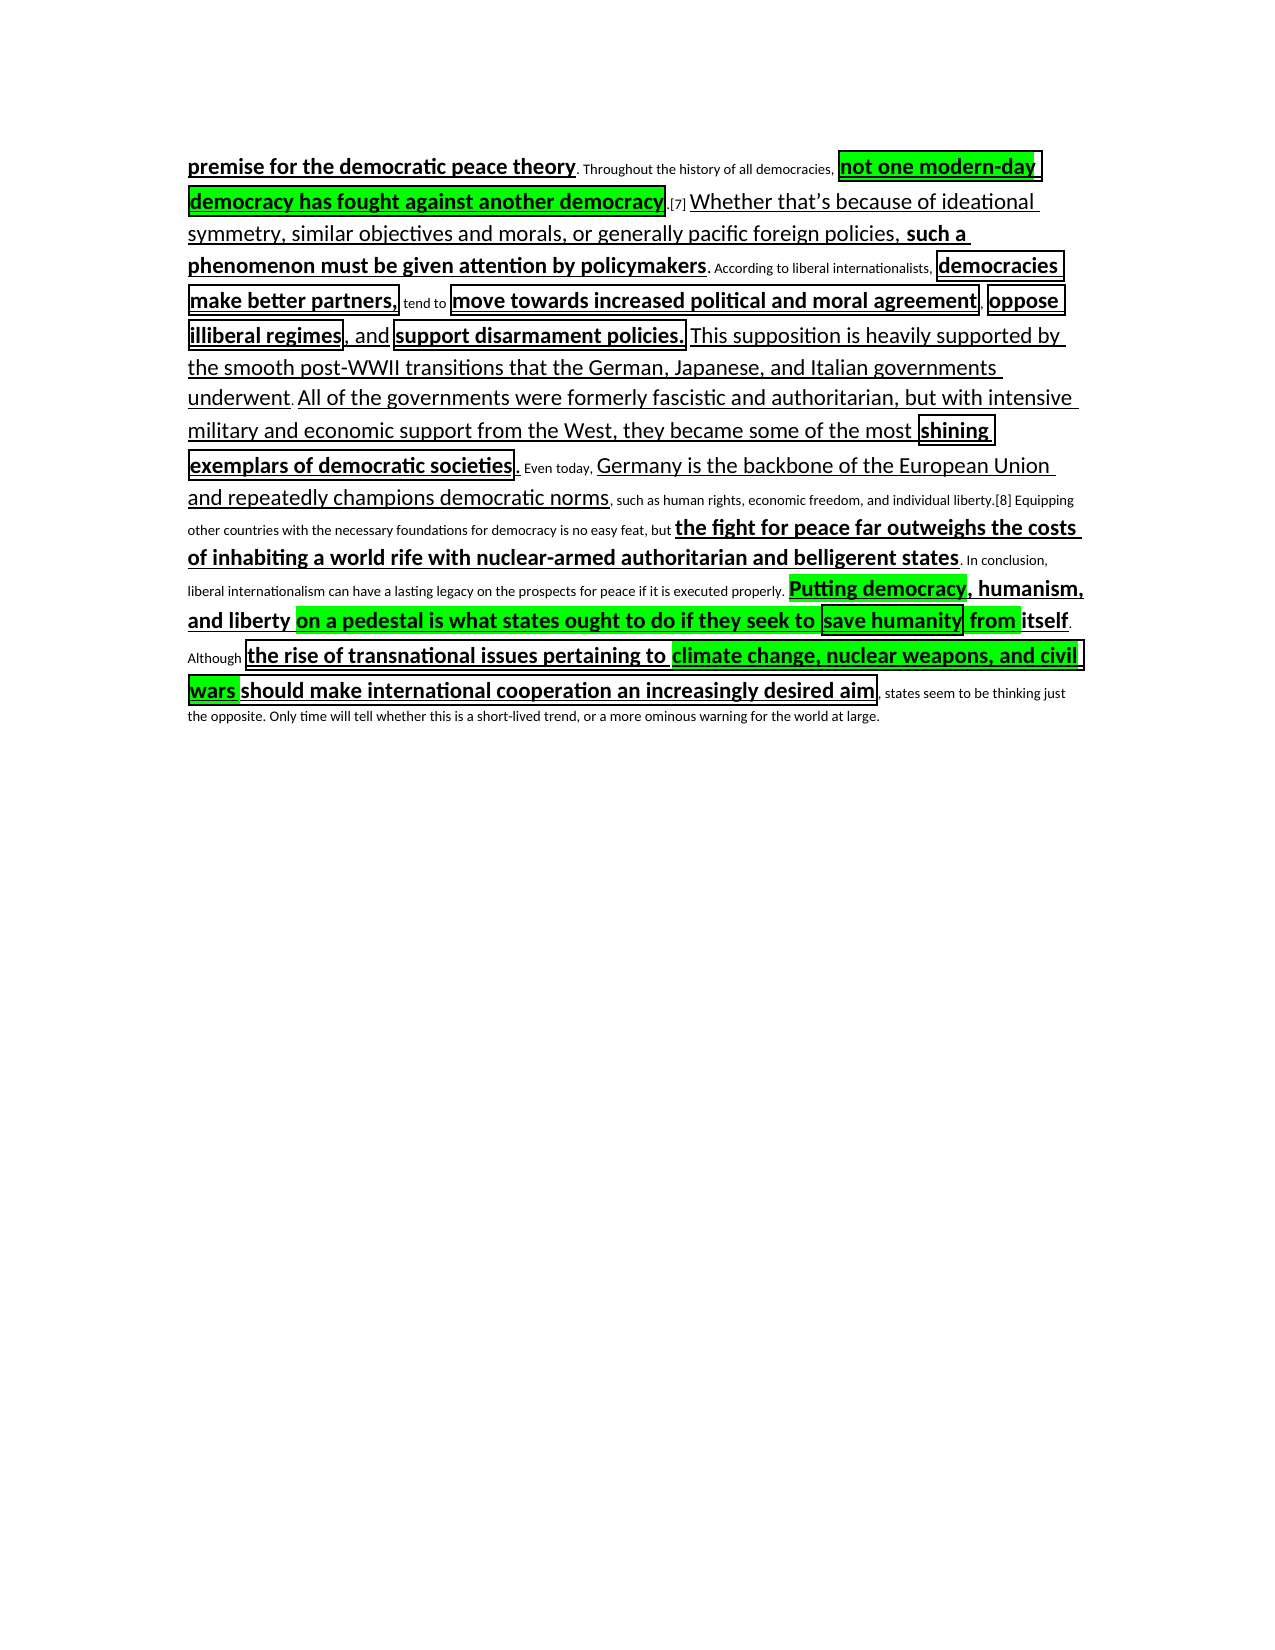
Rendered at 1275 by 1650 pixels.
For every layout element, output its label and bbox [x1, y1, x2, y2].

text [187, 150, 1087, 725]
